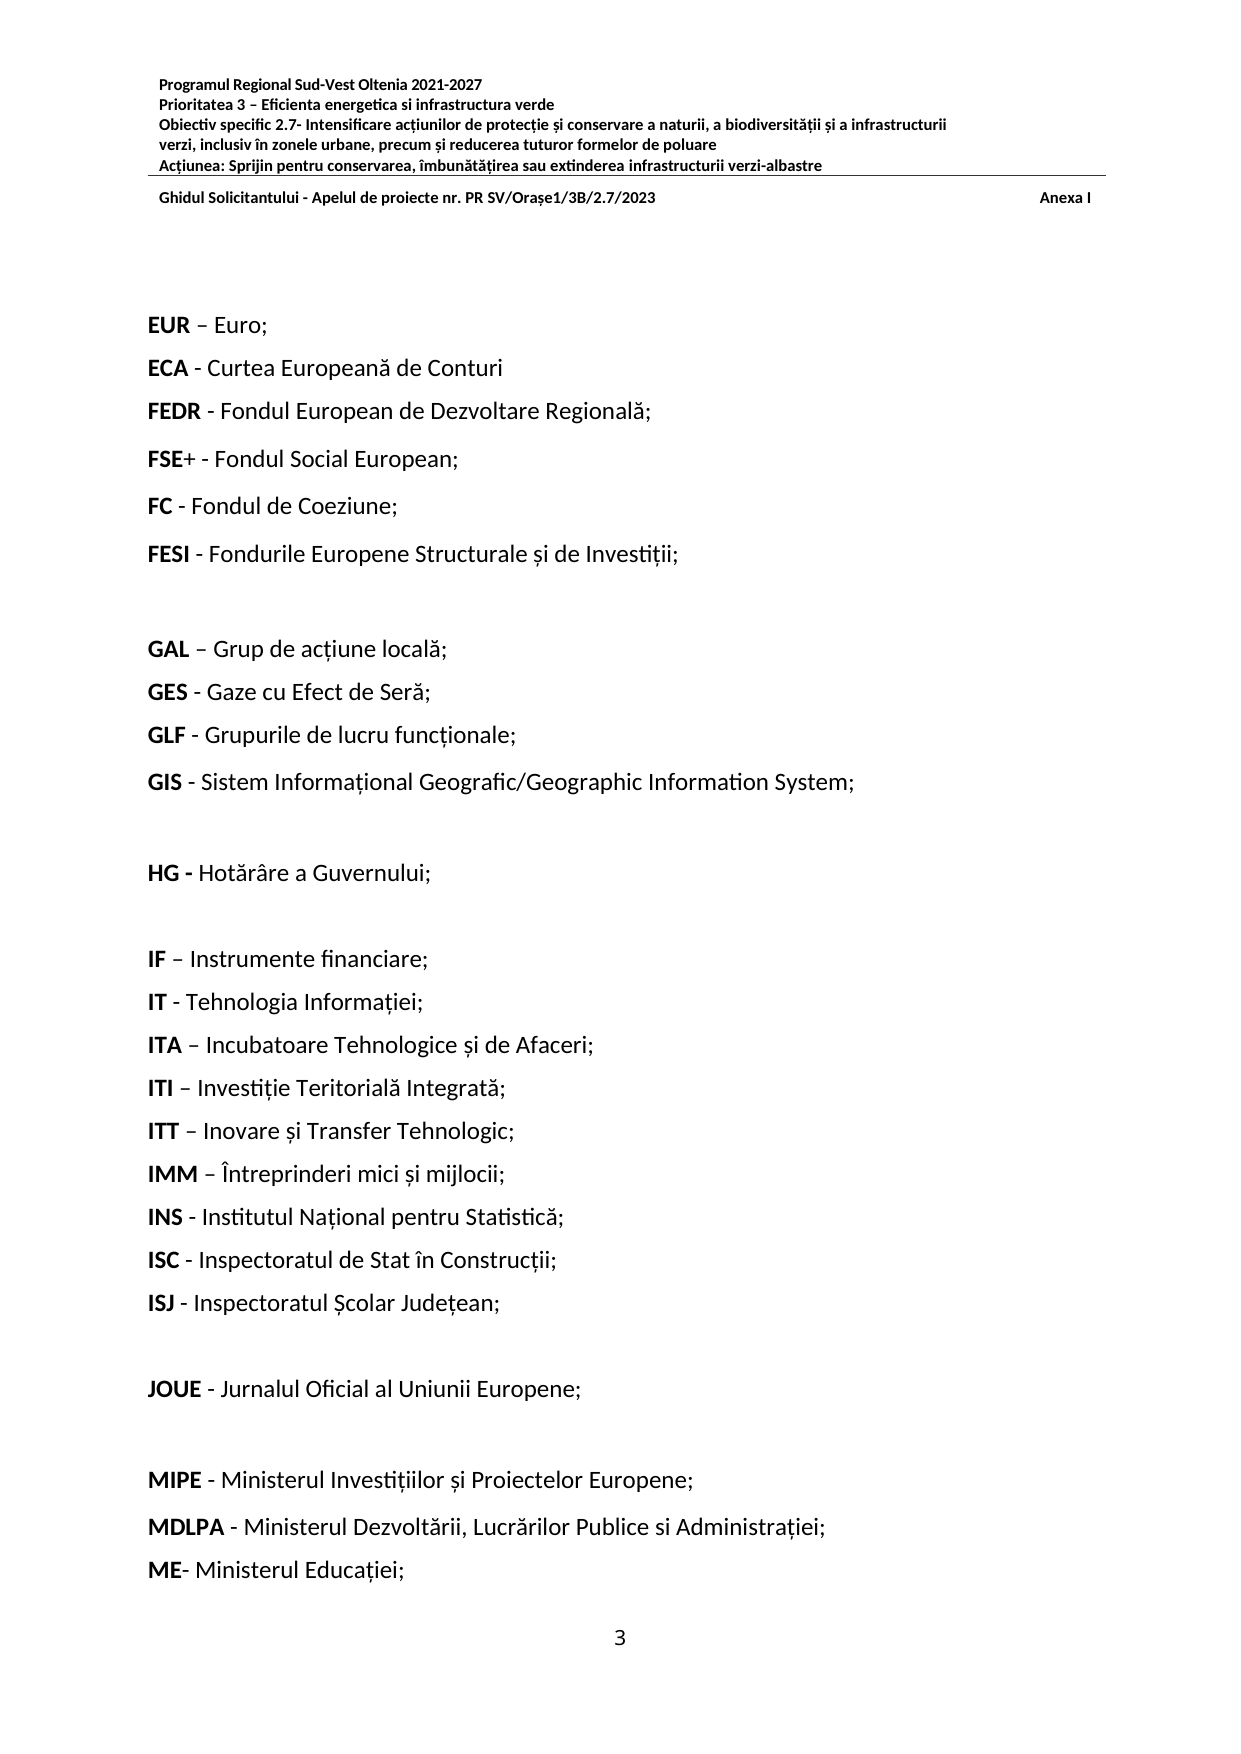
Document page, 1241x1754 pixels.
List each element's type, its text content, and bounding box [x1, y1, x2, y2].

text IF – Instrumente financiare; [148, 943, 1093, 973]
text EUR – Euro; [148, 309, 1093, 340]
text ITT – Inovare şi Transfer Tehnologic; [148, 1115, 1093, 1146]
text IT - Tehnologia Informației; [148, 986, 1093, 1017]
text GES - Gaze cu Efect de Seră; [148, 676, 1093, 706]
text ITA – Incubatoare Tehnologice şi de Afaceri; [148, 1029, 1093, 1059]
text MDLPA - Ministerul Dezvoltării, Lucrărilor Publice si Administrației; [148, 1511, 1093, 1542]
text FC - Fondul de Coeziune; [148, 490, 1093, 521]
text GIS - Sistem Informațional Geografic/Geographic Information System; [148, 766, 1093, 797]
text INS - Institutul Naţional pentru Statistică; [148, 1201, 1093, 1232]
text ISC - Inspectoratul de Stat în Construcții; [148, 1244, 1093, 1275]
text FESI - Fondurile Europene Structurale și de Investiții; [148, 538, 1093, 568]
text MIPE - Ministerul Investițiilor și Proiectelor Europene; [148, 1464, 1093, 1494]
text FSE+ - Fondul Social European; [148, 443, 1093, 473]
text ISJ - Inspectoratul Școlar Județean; [148, 1287, 1093, 1318]
text ITI – Investiţie Teritorială Integrată; [148, 1072, 1093, 1103]
text IMM – Întreprinderi mici și mijlocii; [148, 1158, 1093, 1189]
text ECA - Curtea Europeană de Conturi [148, 352, 1093, 383]
text FEDR - Fondul European de Dezvoltare Regională; [148, 395, 1093, 426]
text JOUE - Jurnalul Oficial al Uniunii Europene; [148, 1373, 1093, 1404]
text GAL – Grup de acțiune locală; [148, 633, 1093, 663]
text HG - Hotărâre a Guvernului; [148, 857, 1093, 887]
text ME- Ministerul Educației; [148, 1554, 1093, 1585]
text GLF - Grupurile de lucru funcționale; [148, 719, 1093, 749]
